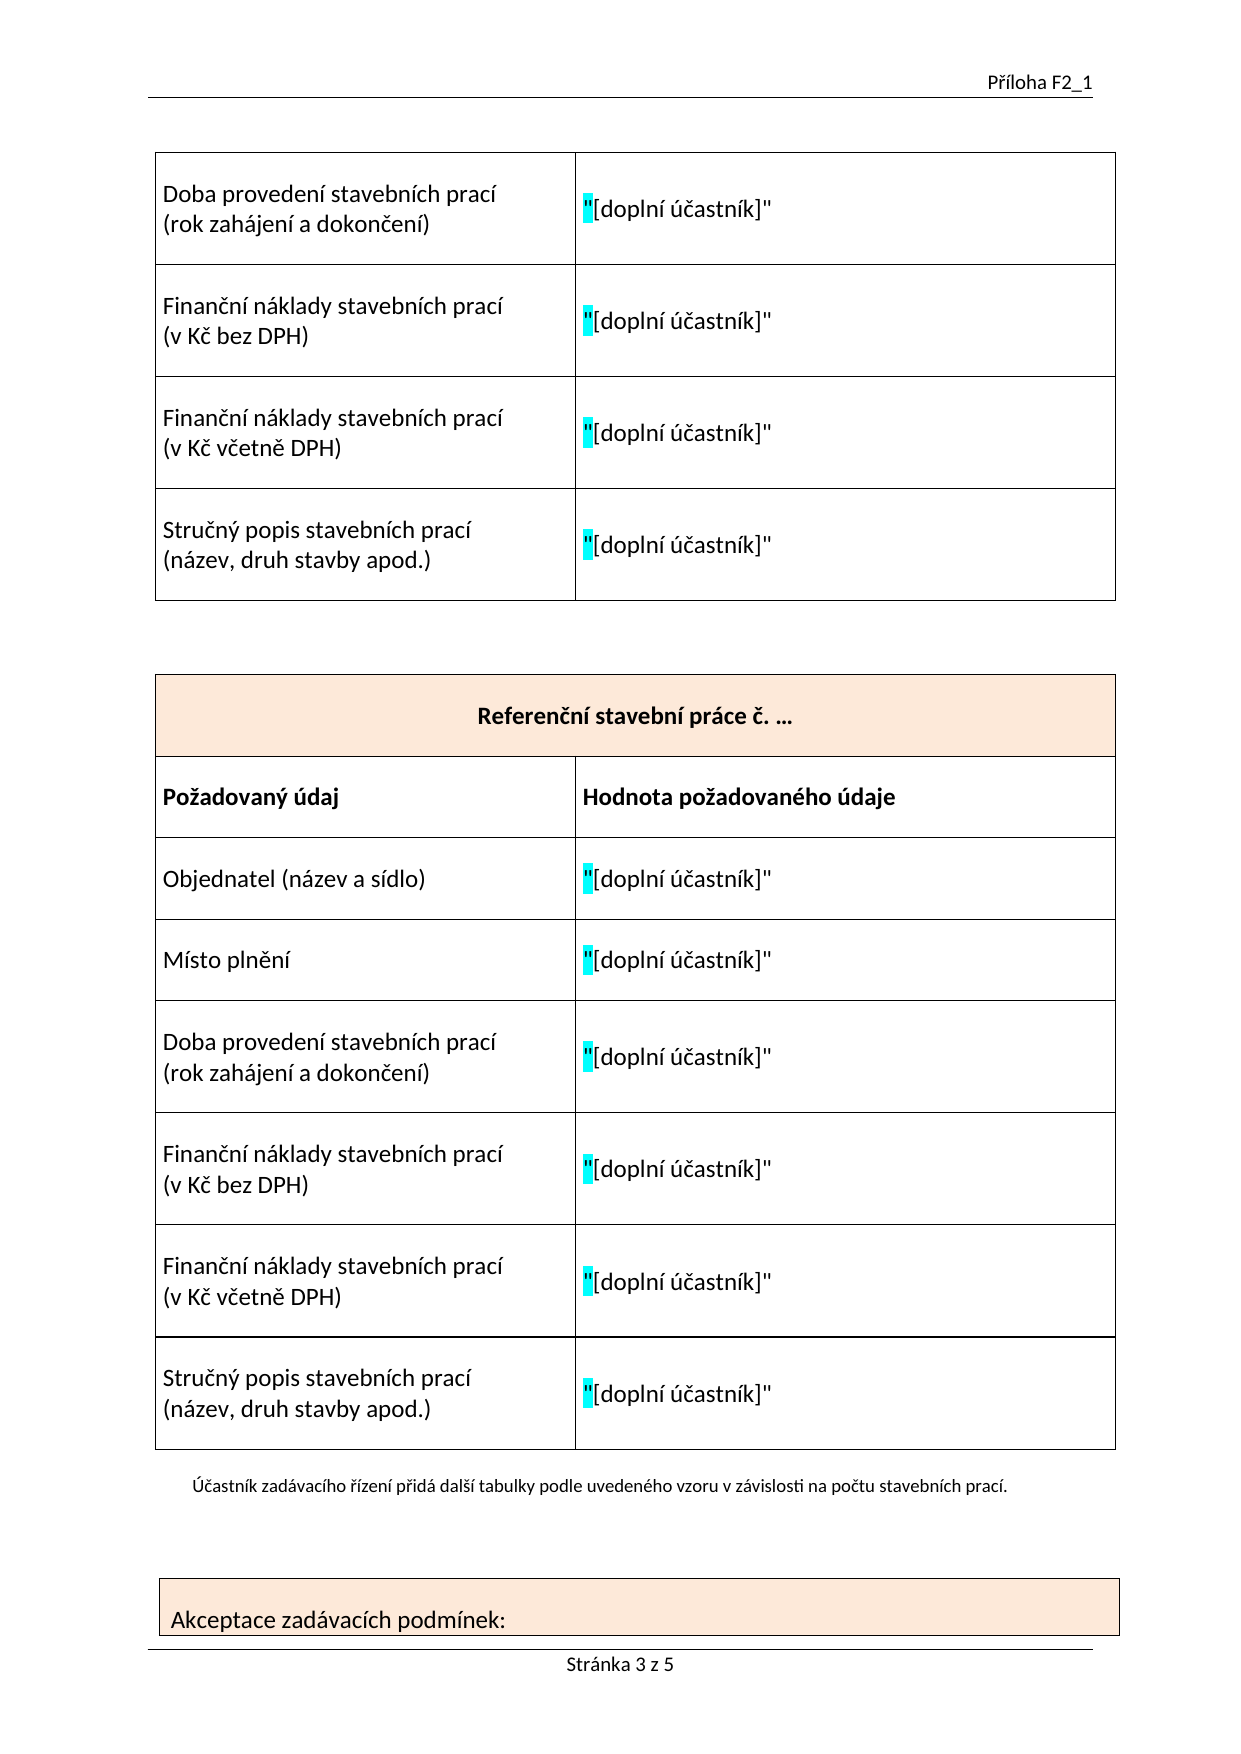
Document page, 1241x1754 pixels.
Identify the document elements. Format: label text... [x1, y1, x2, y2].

table_cell Místo plnění [156, 920, 575, 1000]
table_cell [576, 920, 1115, 1000]
table_cell [576, 1338, 1115, 1448]
table_cell [576, 153, 1115, 264]
table_cell Stručný popis stavebních prací (název, druh stavby apod.) [156, 1338, 575, 1448]
table_cell [576, 265, 1115, 376]
table_cell Požadovaný údaj [156, 757, 575, 837]
table_cell Finanční náklady stavebních prací (v Kč včetně DPH) [156, 377, 575, 488]
table_cell Doba provedení stavebních prací (rok zahájení a dokončení) [156, 1001, 575, 1112]
table_cell Finanční náklady stavebních prací (v Kč včetně DPH) [156, 1225, 575, 1336]
list Účastník zadávacího řízení přidá další tabulky podle uvedeného vzoru v závislosti na počtu stavebních prací. [192, 1474, 1122, 1497]
table_cell Objednatel (název a sídlo) [156, 838, 575, 919]
table_cell [576, 489, 1115, 600]
table_cell [576, 838, 1115, 919]
table_cell Stručný popis stavebních prací (název, druh stavby apod.) [156, 489, 575, 600]
table_cell Doba provedení stavebních prací (rok zahájení a dokončení) [156, 153, 575, 264]
table_cell [576, 1001, 1115, 1112]
table_cell [576, 1113, 1115, 1224]
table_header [160, 1579, 1119, 1635]
table_cell Hodnota požadovaného údaje [576, 757, 1115, 837]
table_cell Finanční náklady stavebních prací (v Kč bez DPH) [156, 1113, 575, 1224]
table_cell [576, 1225, 1115, 1336]
table_cell Finanční náklady stavebních prací (v Kč bez DPH) [156, 265, 575, 376]
table_header Referenční stavební práce č. … [156, 675, 1115, 756]
table_cell [576, 377, 1115, 488]
